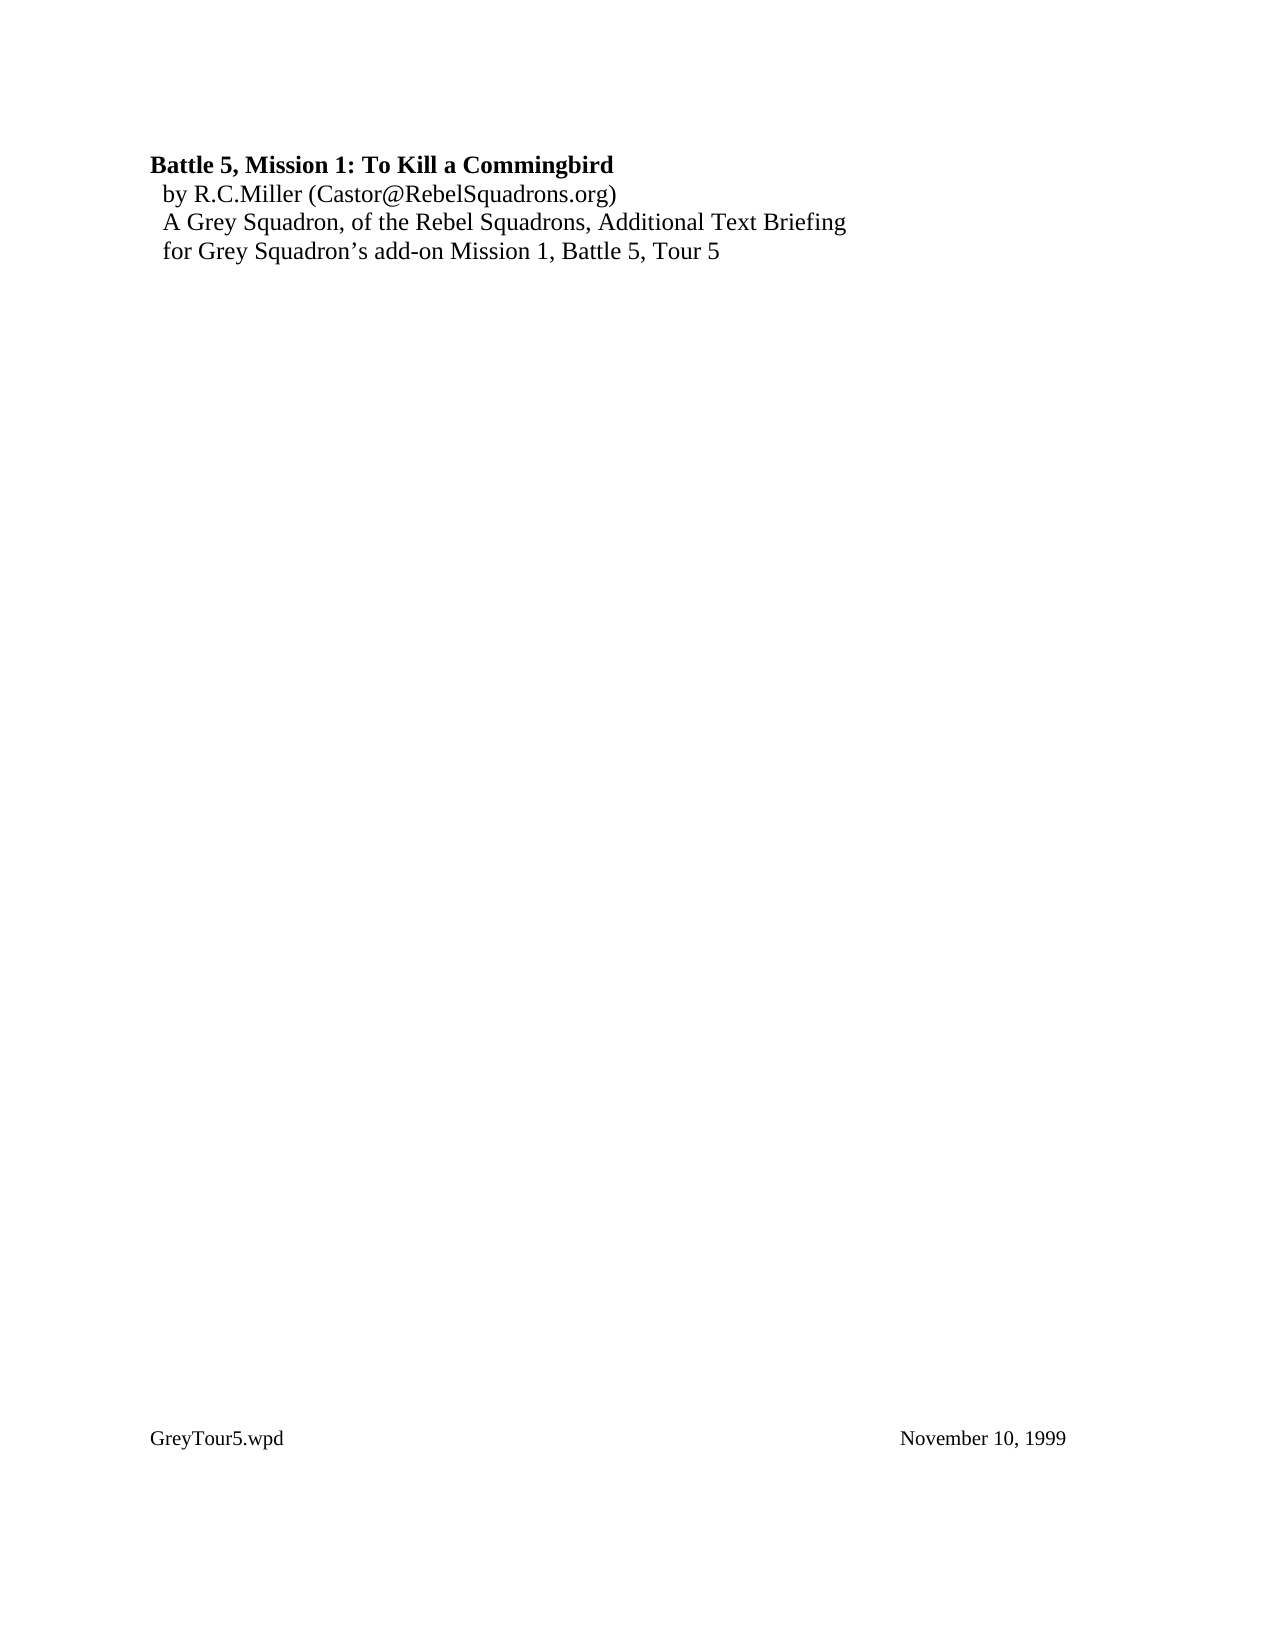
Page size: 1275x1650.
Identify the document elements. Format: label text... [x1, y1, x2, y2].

text for Grey Squadron’s add-on 1, 5, Tour 5 [150, 236, 1125, 265]
text A Grey Squadron, of the Rebel Squadrons, Additional Text Briefing [150, 207, 1125, 236]
text 5, 1: To Kill a Commingbird [150, 150, 1125, 179]
text by R.C.Miller (Castor@RebelSquadrons.org) [150, 179, 1125, 207]
